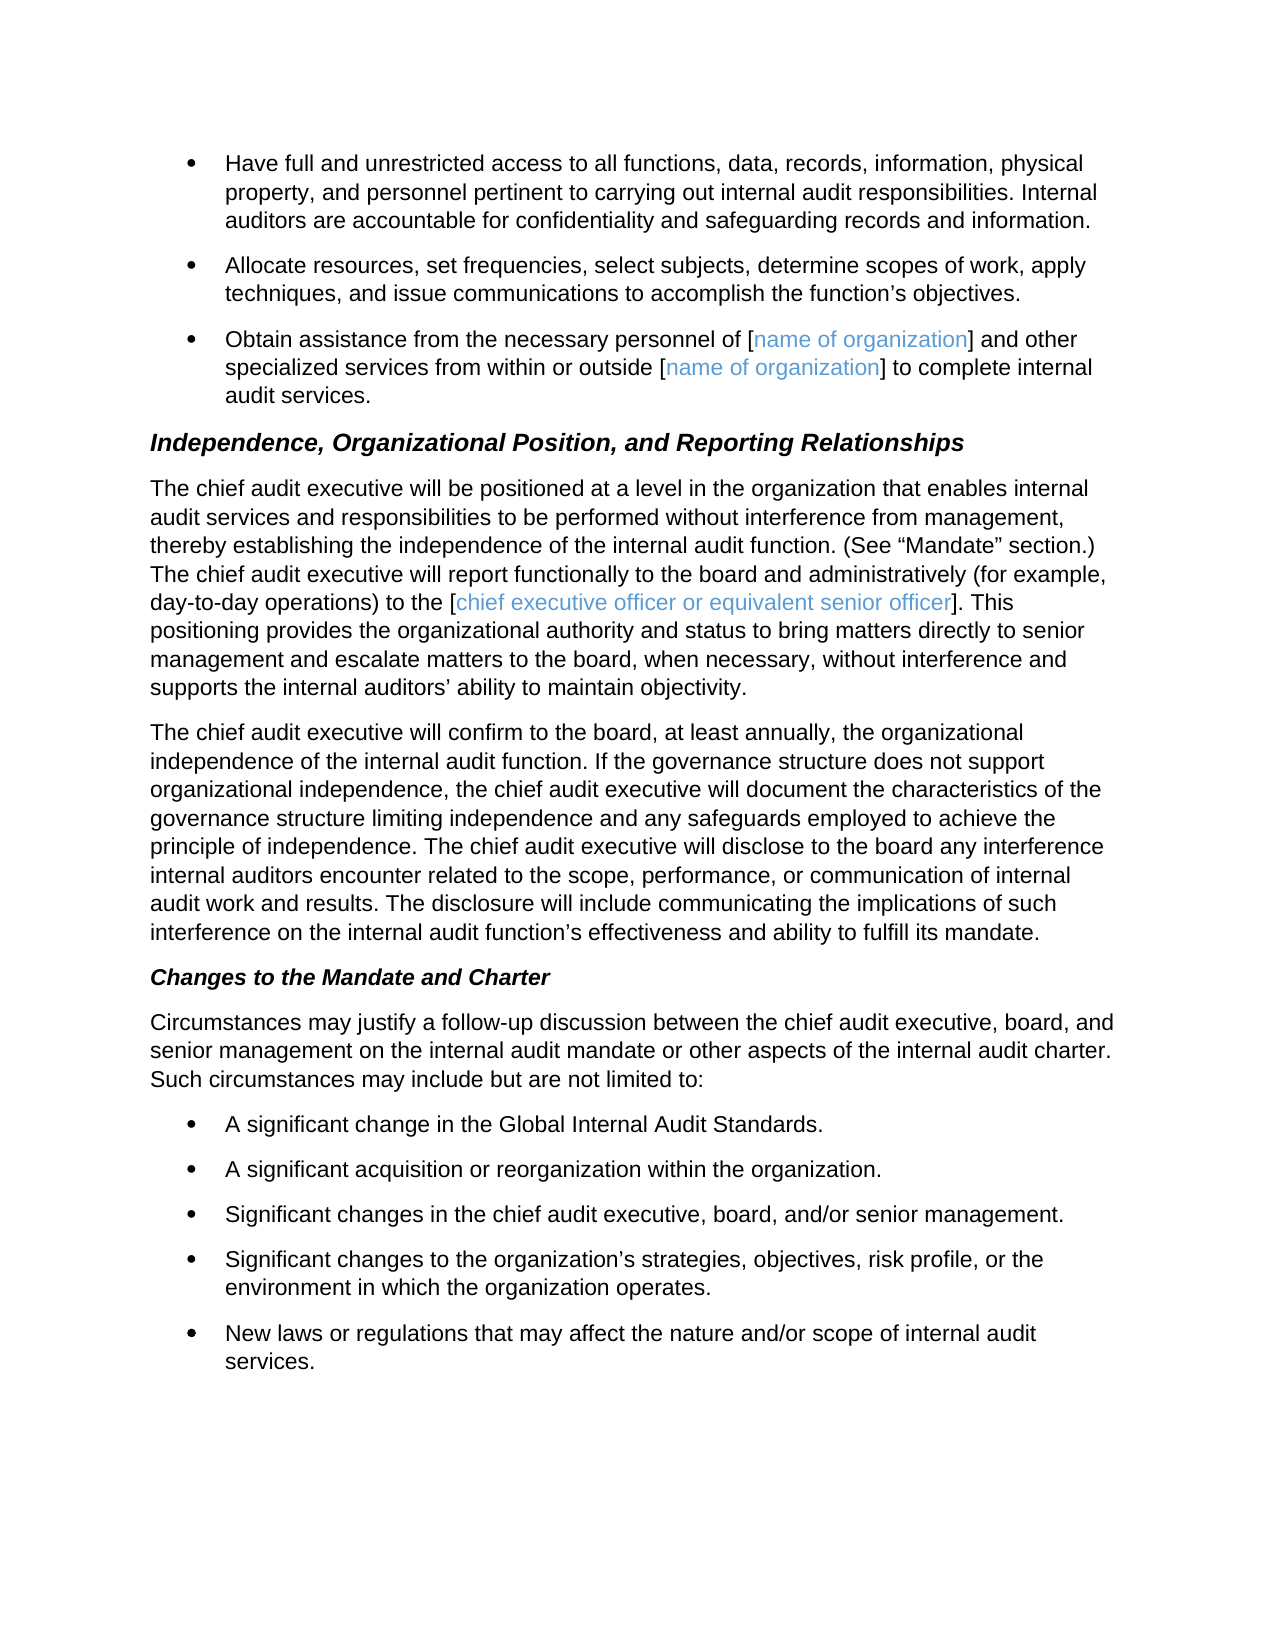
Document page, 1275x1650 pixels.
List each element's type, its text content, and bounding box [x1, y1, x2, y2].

list Obtain assistance from the necessary personnel of [name of organization] and other specialized services from within or outside [name of organization] to complete internal audit services. [187, 326, 1125, 409]
text Circumstances may justify a follow-up discussion between the chief audit executive, board, and senior management on the internal audit mandate or other aspects of the internal audit charter. Such circumstances may include but are not limited to: [150, 1009, 1125, 1092]
list A significant change in the Global Internal Audit Standards. [187, 1111, 1125, 1137]
text The chief audit executive will be positioned at a level in the organization that enables internal audit services and responsibilities to be performed without interference from management, thereby establishing the independence of the internal audit function. (See “Mandate” section.) The chief audit executive will report functionally to the board and administratively (for example, day-to-day operations) to the [chief executive officer or equivalent senior officer]. This positioning provides the organizational authority and status to bring matters directly to senior management and escalate matters to the board, when necessary, without interference and supports the internal auditors’ ability to maintain objectivity. [150, 475, 1125, 701]
list A significant acquisition or reorganization within the organization. [187, 1156, 1125, 1182]
text Changes to the Mandate and Charter [150, 963, 1125, 990]
list Have full and unrestricted access to all functions, data, records, information, physical property, and personnel pertinent to carrying out internal audit responsibilities. Internal auditors are accountable for confidentiality and safeguarding records and information. [187, 150, 1125, 233]
list New laws or regulations that may affect the nature and/or scope of internal audit services. [187, 1319, 1125, 1374]
list Significant changes in the chief audit executive, board, and/or senior management. [187, 1201, 1125, 1227]
text The chief audit executive will confirm to the board, at least annually, the organizational independence of the internal audit function. If the governance structure does not support organizational independence, the chief audit executive will document the characteristics of the governance structure limiting independence and any safeguards employed to achieve the principle of independence. The chief audit executive will disclose to the board any interference internal auditors encounter related to the scope, performance, or communication of internal audit work and results. The disclosure will include communicating the implications of such interference on the internal audit function’s effectiveness and ability to fulfill its mandate. [150, 719, 1125, 945]
list Allocate resources, set frequencies, select subjects, determine scopes of work, apply techniques, and issue communications to accomplish the function’s objectives. [187, 252, 1125, 307]
text Independence, Organizational Position, and Reporting Relationships [150, 427, 1125, 456]
list Significant changes to the organization’s strategies, objectives, risk profile, or the environment in which the organization operates. [187, 1246, 1125, 1301]
